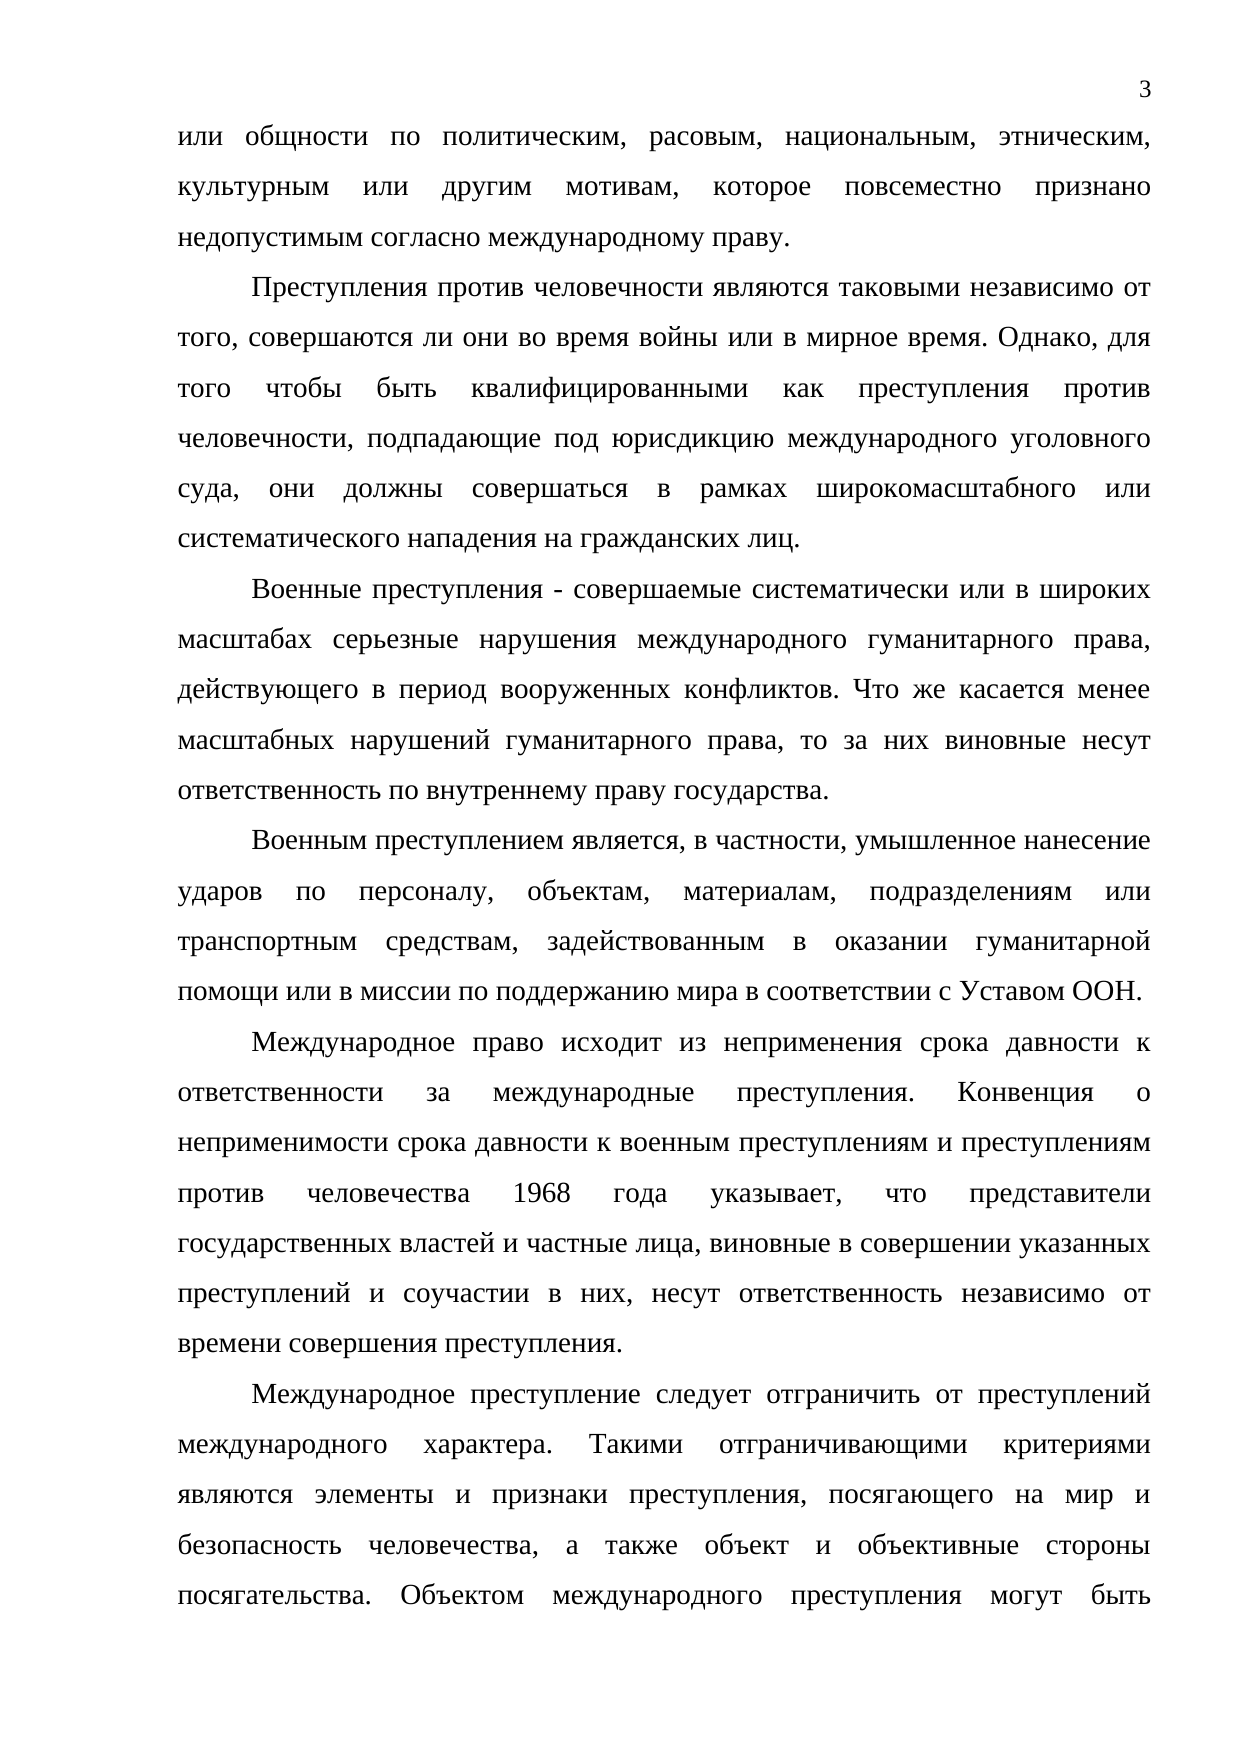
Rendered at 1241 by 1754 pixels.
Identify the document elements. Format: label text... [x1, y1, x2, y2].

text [177, 118, 1152, 252]
text Военным преступлением является, в частности, умышленное нанесение ударов по персоналу, объектам, материалам, подразделениям или транспортным средствам, задействованным в оказании гуманитарной помощи или в миссии по поддержанию мира в соответствии с Уставом ООН. [177, 822, 1152, 1007]
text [177, 1376, 1152, 1611]
text Военные преступления - совершаемые систематически или в широких масштабах серьезные нарушения международного гуманитарного права, действующего в период вооруженных конфликтов. Что же касается менее масштабных нарушений гуманитарного права, то за них виновные несут ответственность по внутреннему праву государства. [177, 571, 1152, 806]
text Международное право исходит из неприменения срока давности к ответственности за международные преступления. Конвенция о неприменимости срока давности к военным преступлениям и преступлениям против человечества 1968 года указывает, что представители государственных властей и частные лица, виновные в совершении указанных преступлений и соучастии в них, несут ответственность независимо от времени совершения преступления. [177, 1024, 1152, 1359]
text Преступления против человечности являются таковыми независимо от того, совершаются ли они во время войны или в мирное время. Однако, для того чтобы быть квалифицированными как преступления против человечности, подпадающие под юрисдикцию международного уголовного суда, они должны совершаться в рамках широкомасштабного или систематического нападения на гражданских лиц. [177, 269, 1152, 554]
